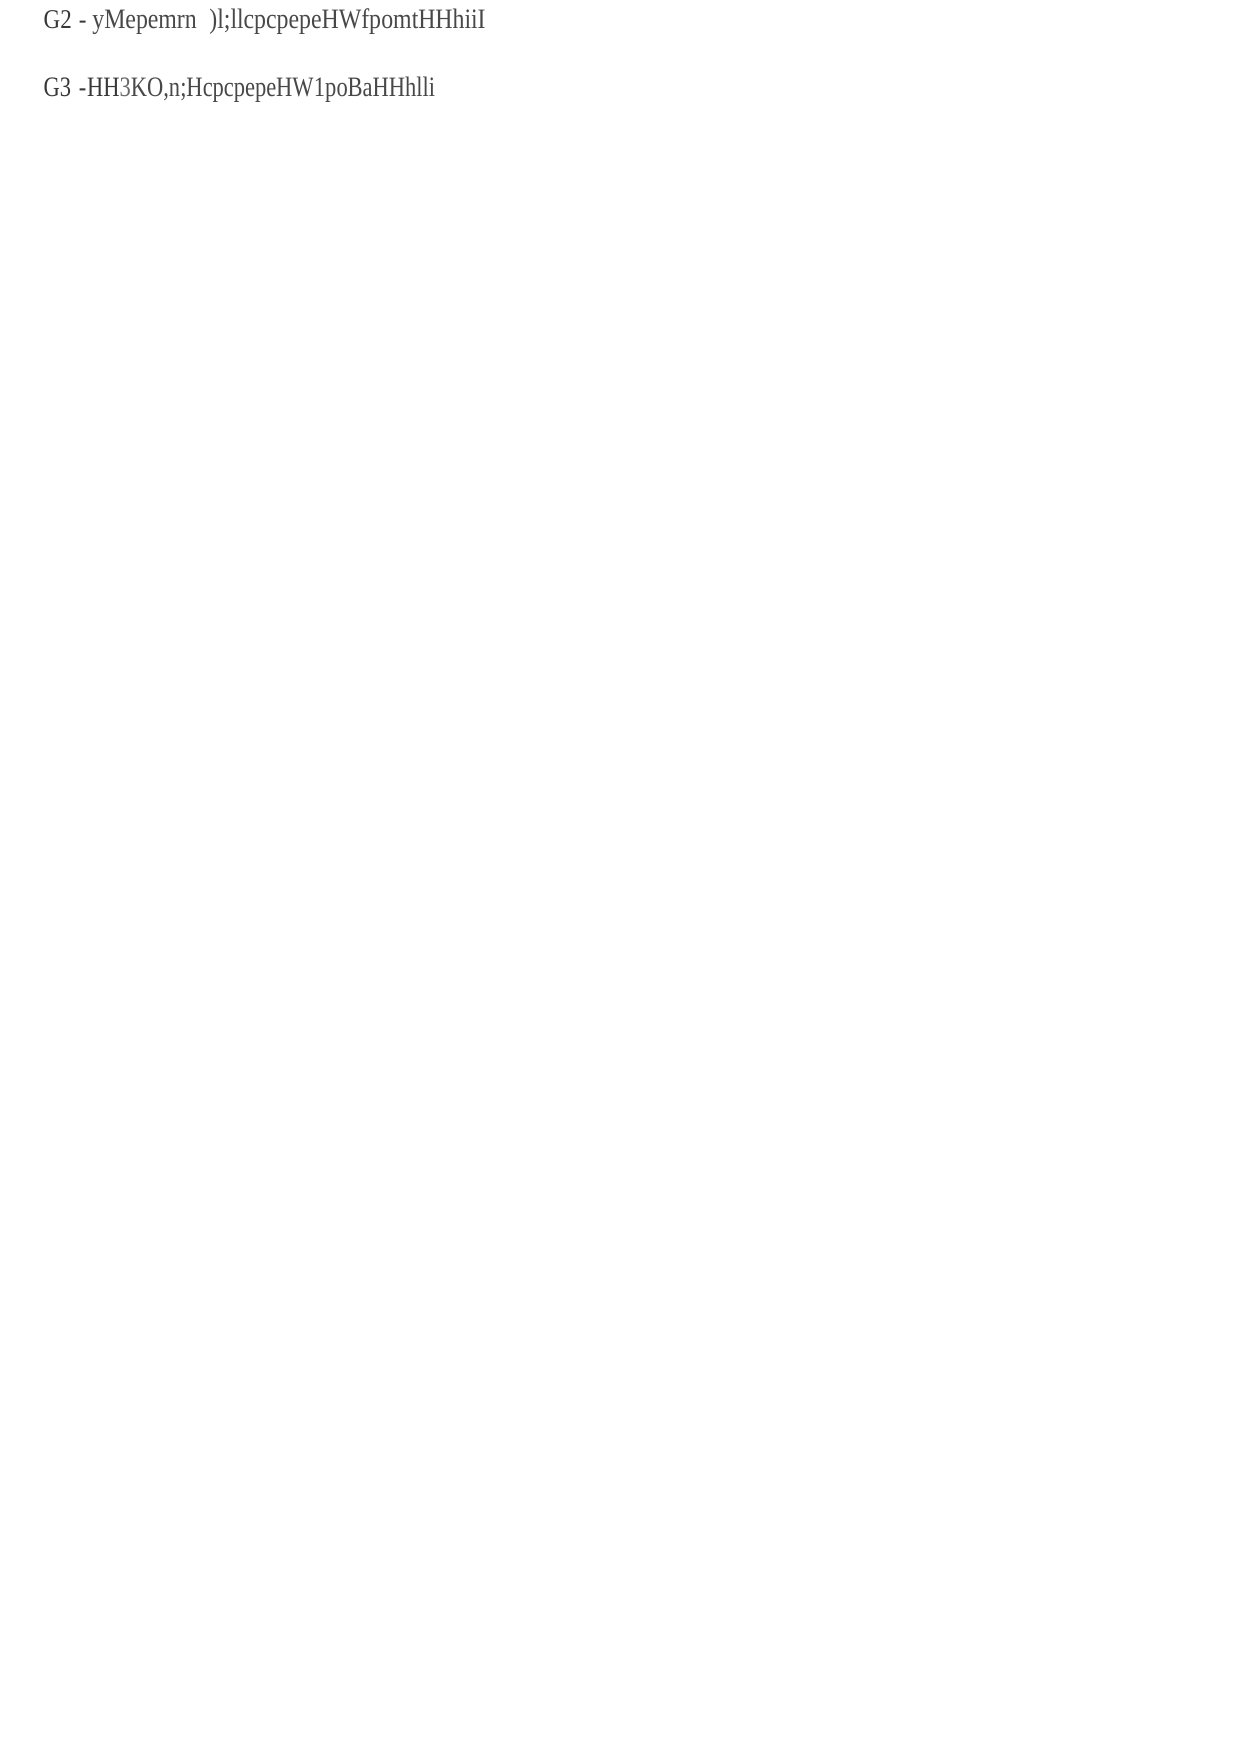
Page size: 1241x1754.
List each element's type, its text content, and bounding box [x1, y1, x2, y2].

text G2 - yMepemrn )l;llcpcpepeHWfpomtHHhiiI G3 -HH3KO,n;HcpcpepeHW1poBaHHhlli [43, 2, 489, 102]
